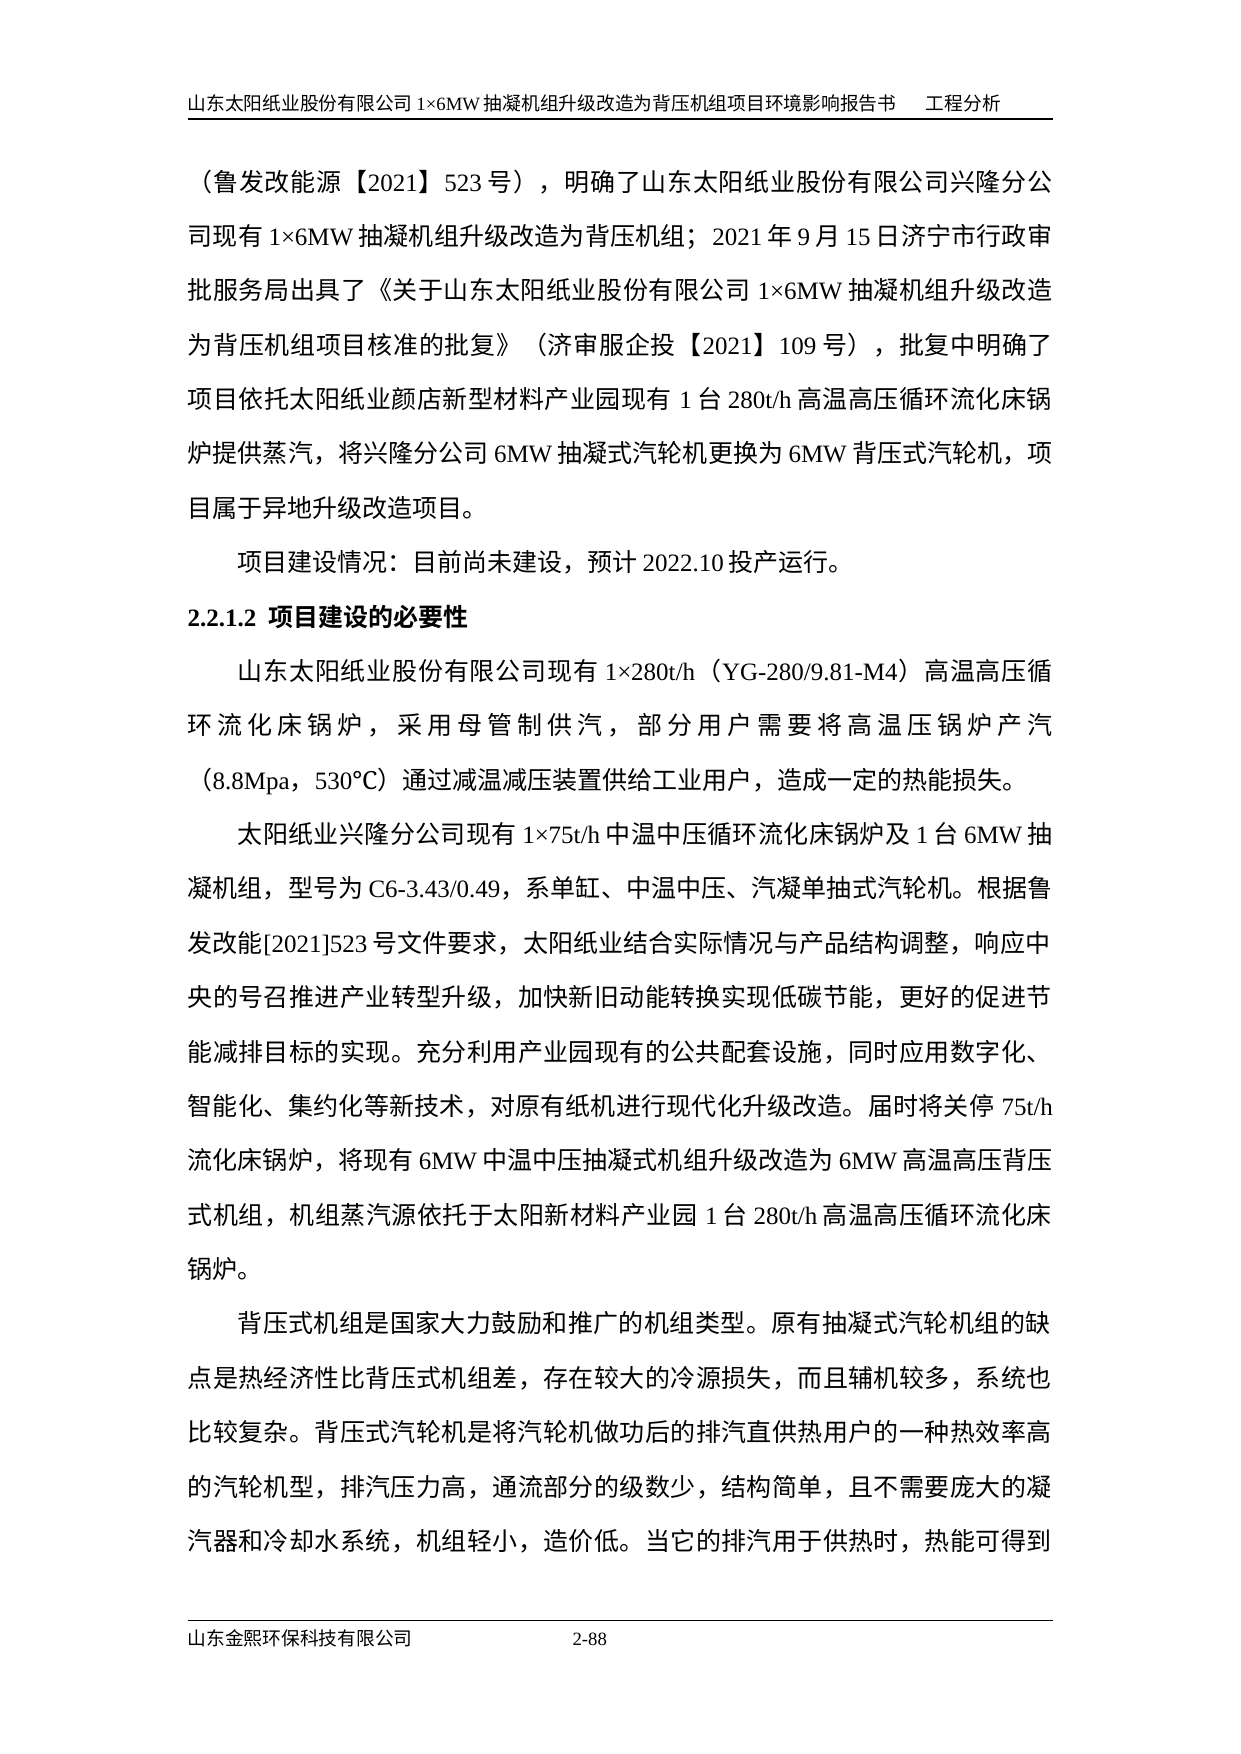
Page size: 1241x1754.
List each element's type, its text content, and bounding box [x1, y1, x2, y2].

text 项目建设情况：目前尚未建设，预计2022.10投产运行。 [187, 543, 1053, 579]
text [187, 1304, 1053, 1558]
text 太阳纸业兴隆分公司现有1×75t/h中温中压循环流化床锅炉及1台6MW抽凝机组，型号为C6-3.43/0.49，系单缸、中温中压、汽凝单抽式汽轮机。根据鲁发改能[2021]523号文件要求，太阳纸业结合实际情况与产品结构调整，响应中央的号召推进产业转型升级，加快新旧动能转换实现低碳节能，更好的促进节能减排目标的实现。充分利用产业园现有的公共配套设施，同时应用数字化、智能化、集约化等新技术，对原有纸机进行现代化升级改造。届时将关停75t/h流化床锅炉，将现有6MW中温中压抽凝式机组升级改造为6MW高温高压背压式机组，机组蒸汽源依托于太阳新材料产业园1台280t/h高温高压循环流化床锅炉。 [187, 814, 1053, 1286]
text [187, 162, 1053, 524]
subtitle 2.2.1.2 项目建设的必要性 [187, 597, 1053, 633]
text 山东太阳纸业股份有限公司现有1×280t/h（YG-280/9.81-M4）高温高压循环流化床锅炉，采用母管制供汽，部分用户需要将高温压锅炉产汽（8.8Mpa，530℃）通过减温减压装置供给工业用户，造成一定的热能损失。 [187, 651, 1053, 796]
